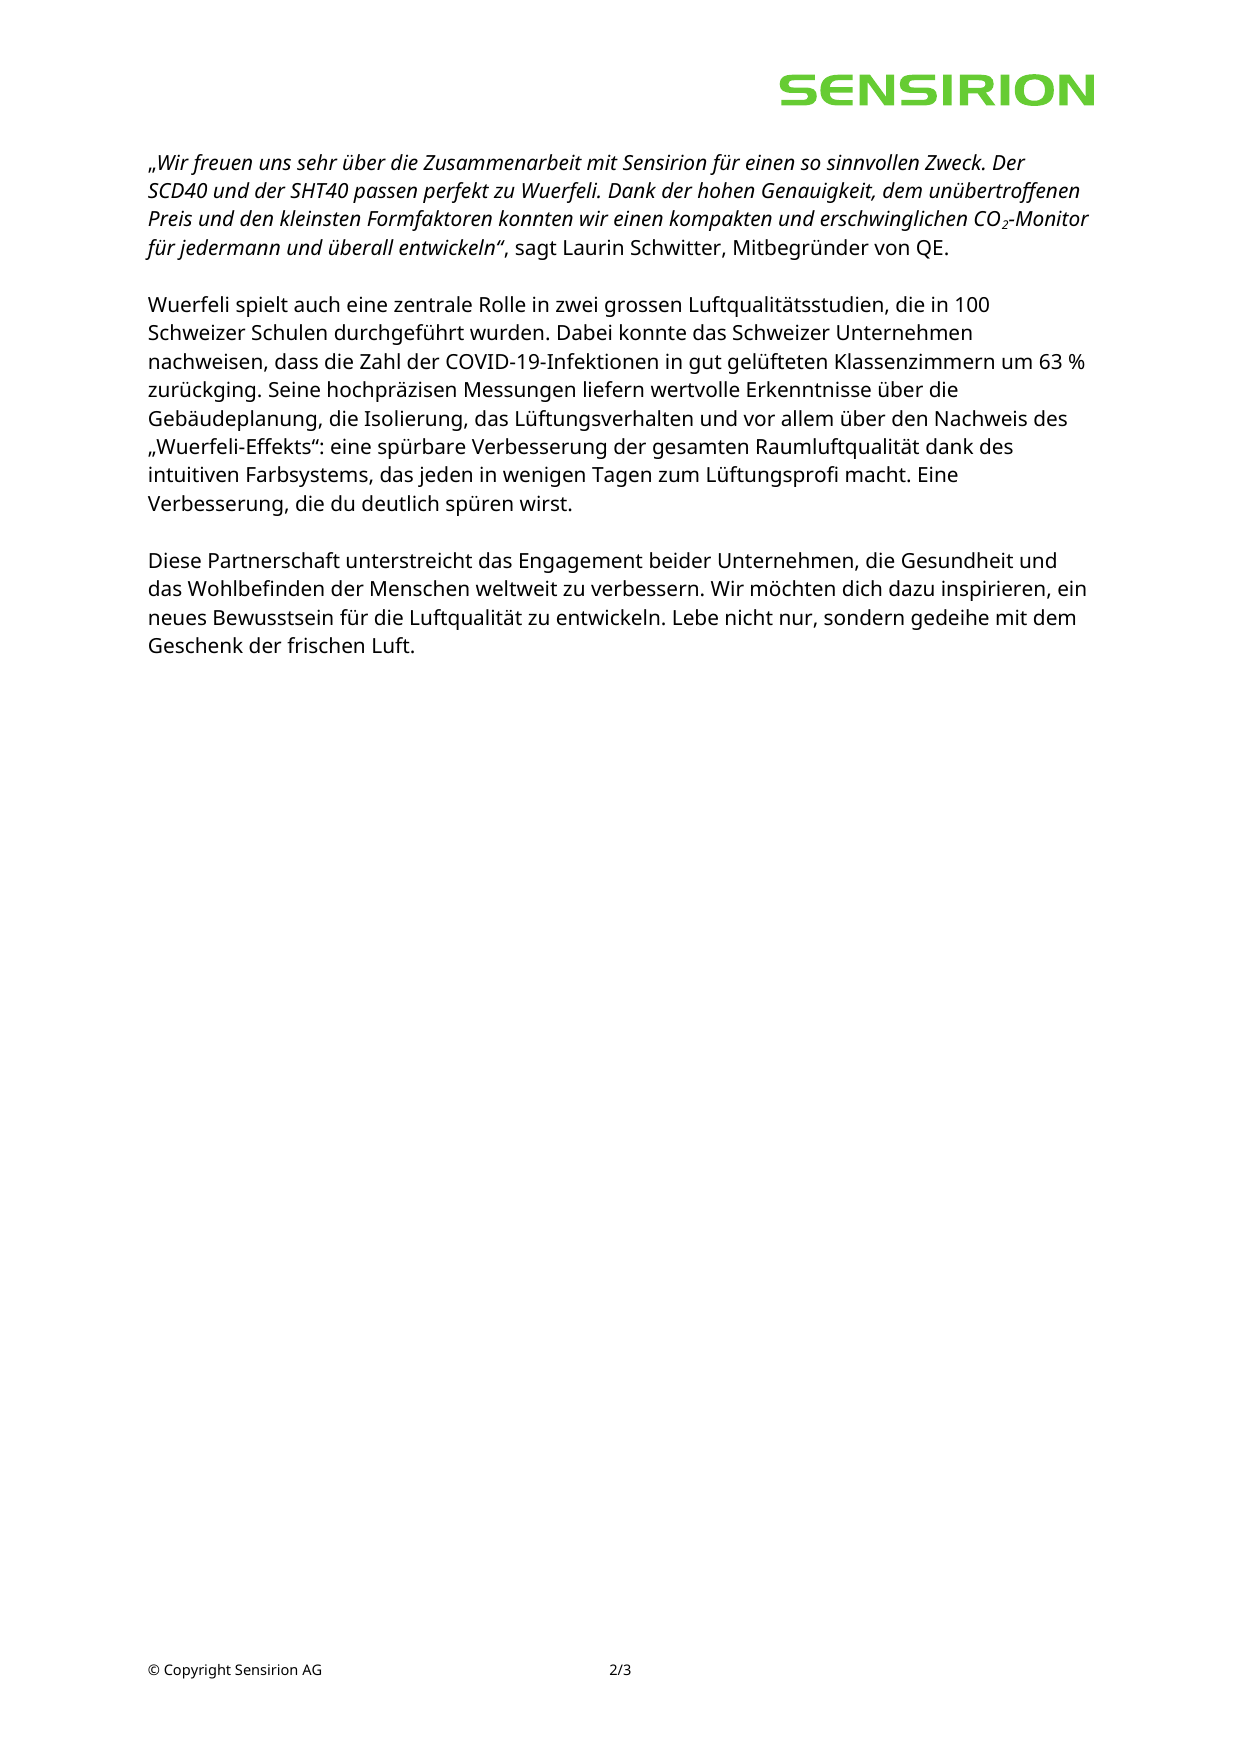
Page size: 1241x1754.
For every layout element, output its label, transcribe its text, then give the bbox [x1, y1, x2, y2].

text „Wir freuen uns sehr über die Zusammenarbeit mit Sensirion für einen so sinnvollen Zweck. Der SCD40 und der SHT40 passen perfekt zu Wuerfeli. Dank der hohen Genauigkeit, dem unübertroffenen Preis und den kleinsten Formfaktoren konnten wir einen kompakten und erschwinglichen CO2-Monitor für jedermann und überall entwickeln“, sagt Laurin Schwitter, Mitbegründer von QE. [148, 148, 1092, 261]
text Wuerfeli spielt auch eine zentrale Rolle in zwei grossen Luftqualitätsstudien, die in 100 Schweizer Schulen durchgeführt wurden. Dabei konnte das Schweizer Unternehmen nachweisen, dass die Zahl der COVID-19-Infektionen in gut gelüfteten Klassenzimmern um 63 % zurückging. Seine hochpräzisen Messungen liefern wertvolle Erkenntnisse über die Gebäudeplanung, die Isolierung, das Lüftungsverhalten und vor allem über den Nachweis des „Wuerfeli-Effekts“: eine spürbare Verbesserung der gesamten Raumluftqualität dank des intuitiven Farbsystems, das jeden in wenigen Tagen zum Lüftungsprofi macht. Eine Verbesserung, die du deutlich spüren wirst. [148, 290, 1092, 517]
text Diese Partnerschaft unterstreicht das Engagement beider Unternehmen, die Gesundheit und das Wohlbefinden der Menschen weltweit zu verbessern. Wir möchten dich dazu inspirieren, ein neues Bewusstsein für die Luftqualität zu entwickeln. Lebe nicht nur, sondern gedeihe mit dem Geschenk der frischen Luft. [148, 546, 1092, 659]
